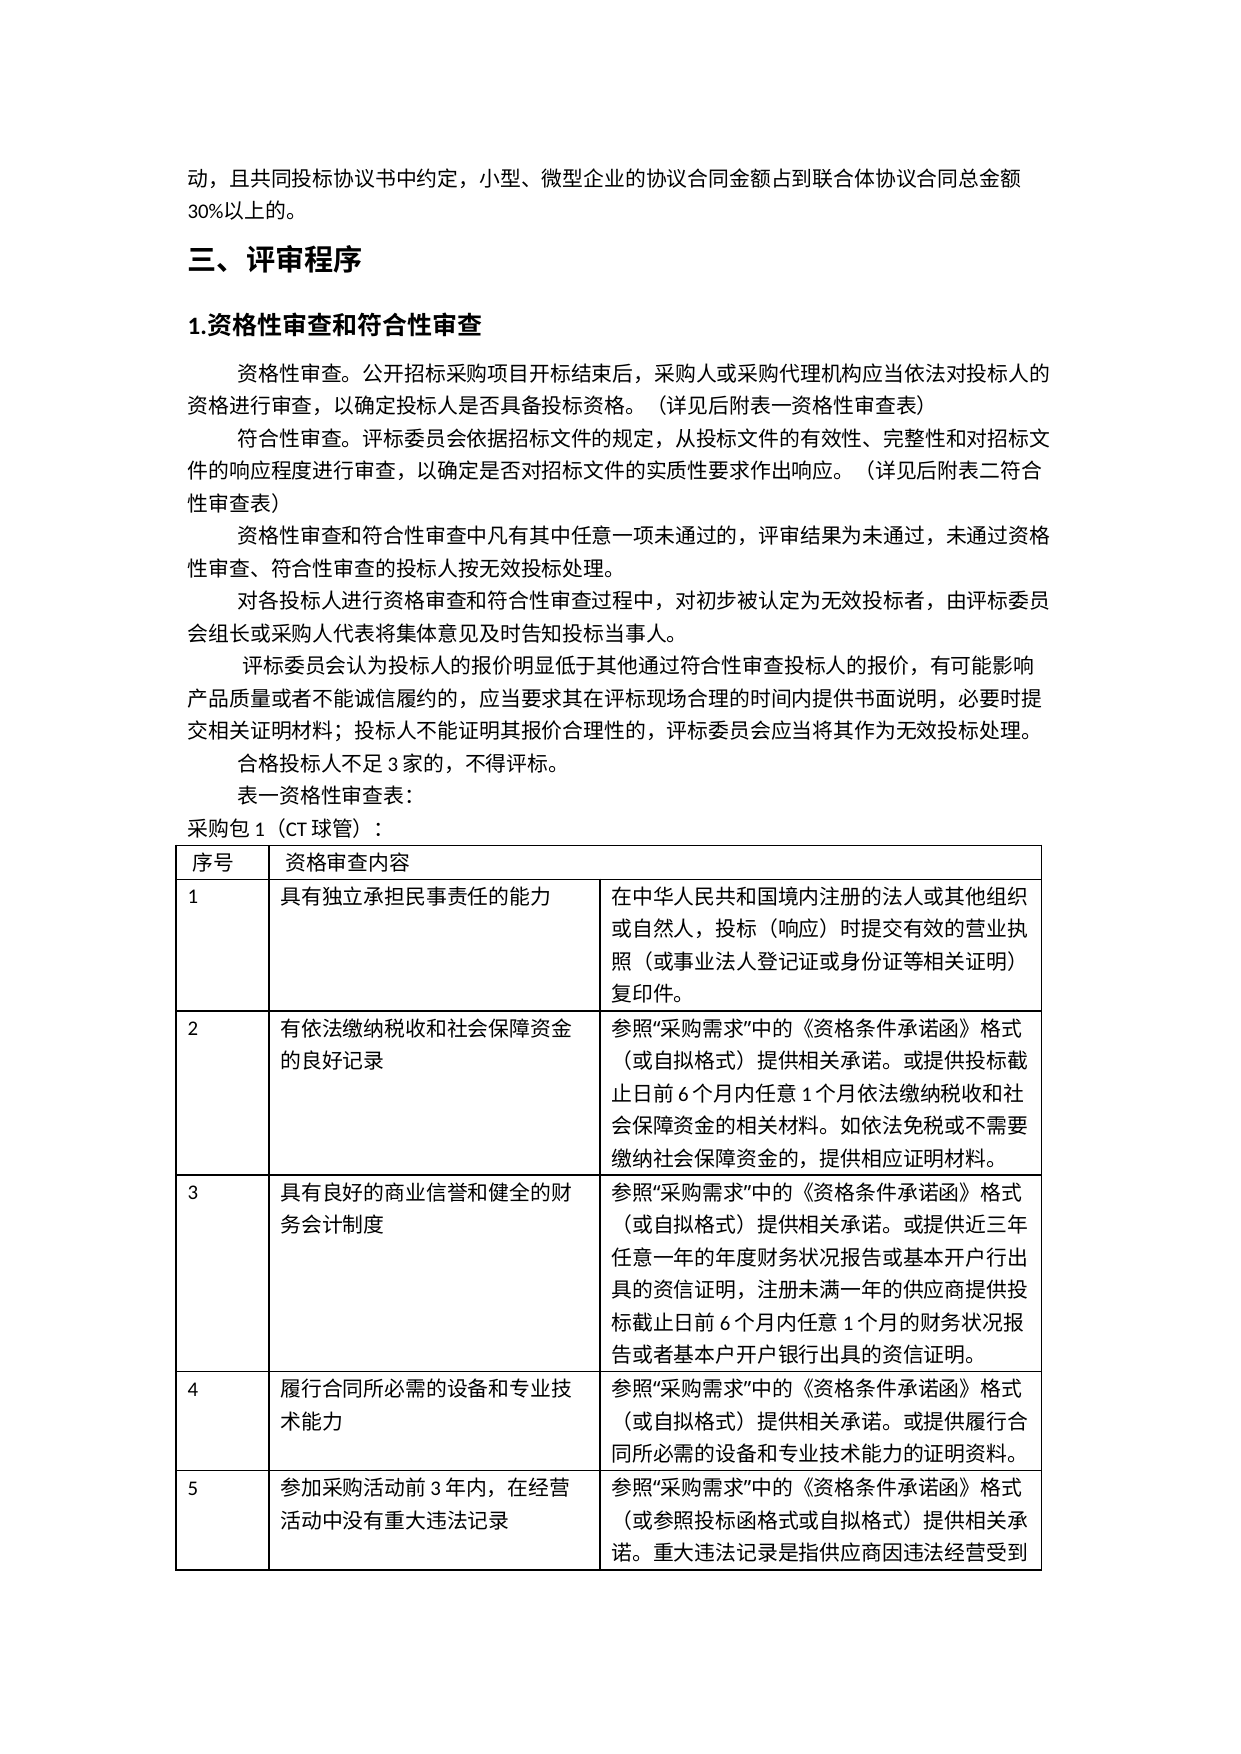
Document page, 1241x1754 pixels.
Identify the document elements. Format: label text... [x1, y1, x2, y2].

text 表一资格性审查表： [187, 779, 1053, 812]
text 采购包1（CT球管）： [187, 812, 1053, 844]
table_header 序号 [177, 846, 268, 878]
table_cell 5 [177, 1471, 268, 1569]
text 对各投标人进行资格审查和符合性审查过程中，对初步被认定为无效投标者，由评标委员会组长或采购人代表将集体意见及时告知投标当事人。 [187, 584, 1053, 649]
text 三、评审程序 [187, 227, 1053, 292]
text 符合性审查。评标委员会依据招标文件的规定，从投标文件的有效性、完整性和对招标文件的响应程度进行审查，以确定是否对招标文件的实质性要求作出响应。（详见后附表二符合性审查表） [187, 422, 1053, 519]
text 资格性审查。公开招标采购项目开标结束后，采购人或采购代理机构应当依法对投标人的资格进行审查，以确定投标人是否具备投标资格。（详见后附表一资格性审查表） [187, 357, 1053, 422]
table_cell 3 [177, 1176, 268, 1371]
table_cell 在中华人民共和国境内注册的法人或其他组织或自然人，投标（响应）时提交有效的营业执照（或事业法人登记证或身份证等相关证明）复印件。 [601, 880, 1041, 1010]
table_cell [601, 1471, 1041, 1569]
table_cell 参照“采购需求”中的《资格条件承诺函》格式（或自拟格式）提供相关承诺。或提供履行合同所必需的设备和专业技术能力的证明资料。 [601, 1372, 1041, 1470]
text 合格投标人不足3家的，不得评标。 [187, 747, 1053, 779]
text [187, 162, 1053, 227]
table_cell 有依法缴纳税收和社会保障资金的良好记录 [270, 1012, 599, 1174]
table_cell 具有良好的商业信誉和健全的财务会计制度 [270, 1176, 599, 1371]
text 评标委员会认为投标人的报价明显低于其他通过符合性审查投标人的报价，有可能影响产品质量或者不能诚信履约的，应当要求其在评标现场合理的时间内提供书面说明，必要时提交相关证明材料；投标人不能证明其报价合理性的，评标委员会应当将其作为无效投标处理。 [187, 649, 1053, 747]
text 1.资格性审查和符合性审查 [187, 292, 1053, 357]
table_cell 2 [177, 1012, 268, 1174]
table_header 资格审查内容 [270, 846, 1041, 878]
table_cell 1 [177, 880, 268, 1010]
table_cell 具有独立承担民事责任的能力 [270, 880, 599, 1010]
table_cell 4 [177, 1372, 268, 1470]
table_cell 参照“采购需求”中的《资格条件承诺函》格式（或自拟格式）提供相关承诺。或提供投标截止日前6个月内任意1个月依法缴纳税收和社会保障资金的相关材料。如依法免税或不需要缴纳社会保障资金的，提供相应证明材料。 [601, 1012, 1041, 1174]
text 资格性审查和符合性审查中凡有其中任意一项未通过的，评审结果为未通过，未通过资格性审查、符合性审查的投标人按无效投标处理。 [187, 519, 1053, 584]
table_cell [270, 1471, 599, 1569]
table_cell 参照“采购需求”中的《资格条件承诺函》格式（或自拟格式）提供相关承诺。或提供近三年任意一年的年度财务状况报告或基本开户行出具的资信证明，注册未满一年的供应商提供投标截止日前6个月内任意1个月的财务状况报告或者基本户开户银行出具的资信证明。 [601, 1176, 1041, 1371]
table_cell 履行合同所必需的设备和专业技术能力 [270, 1372, 599, 1470]
